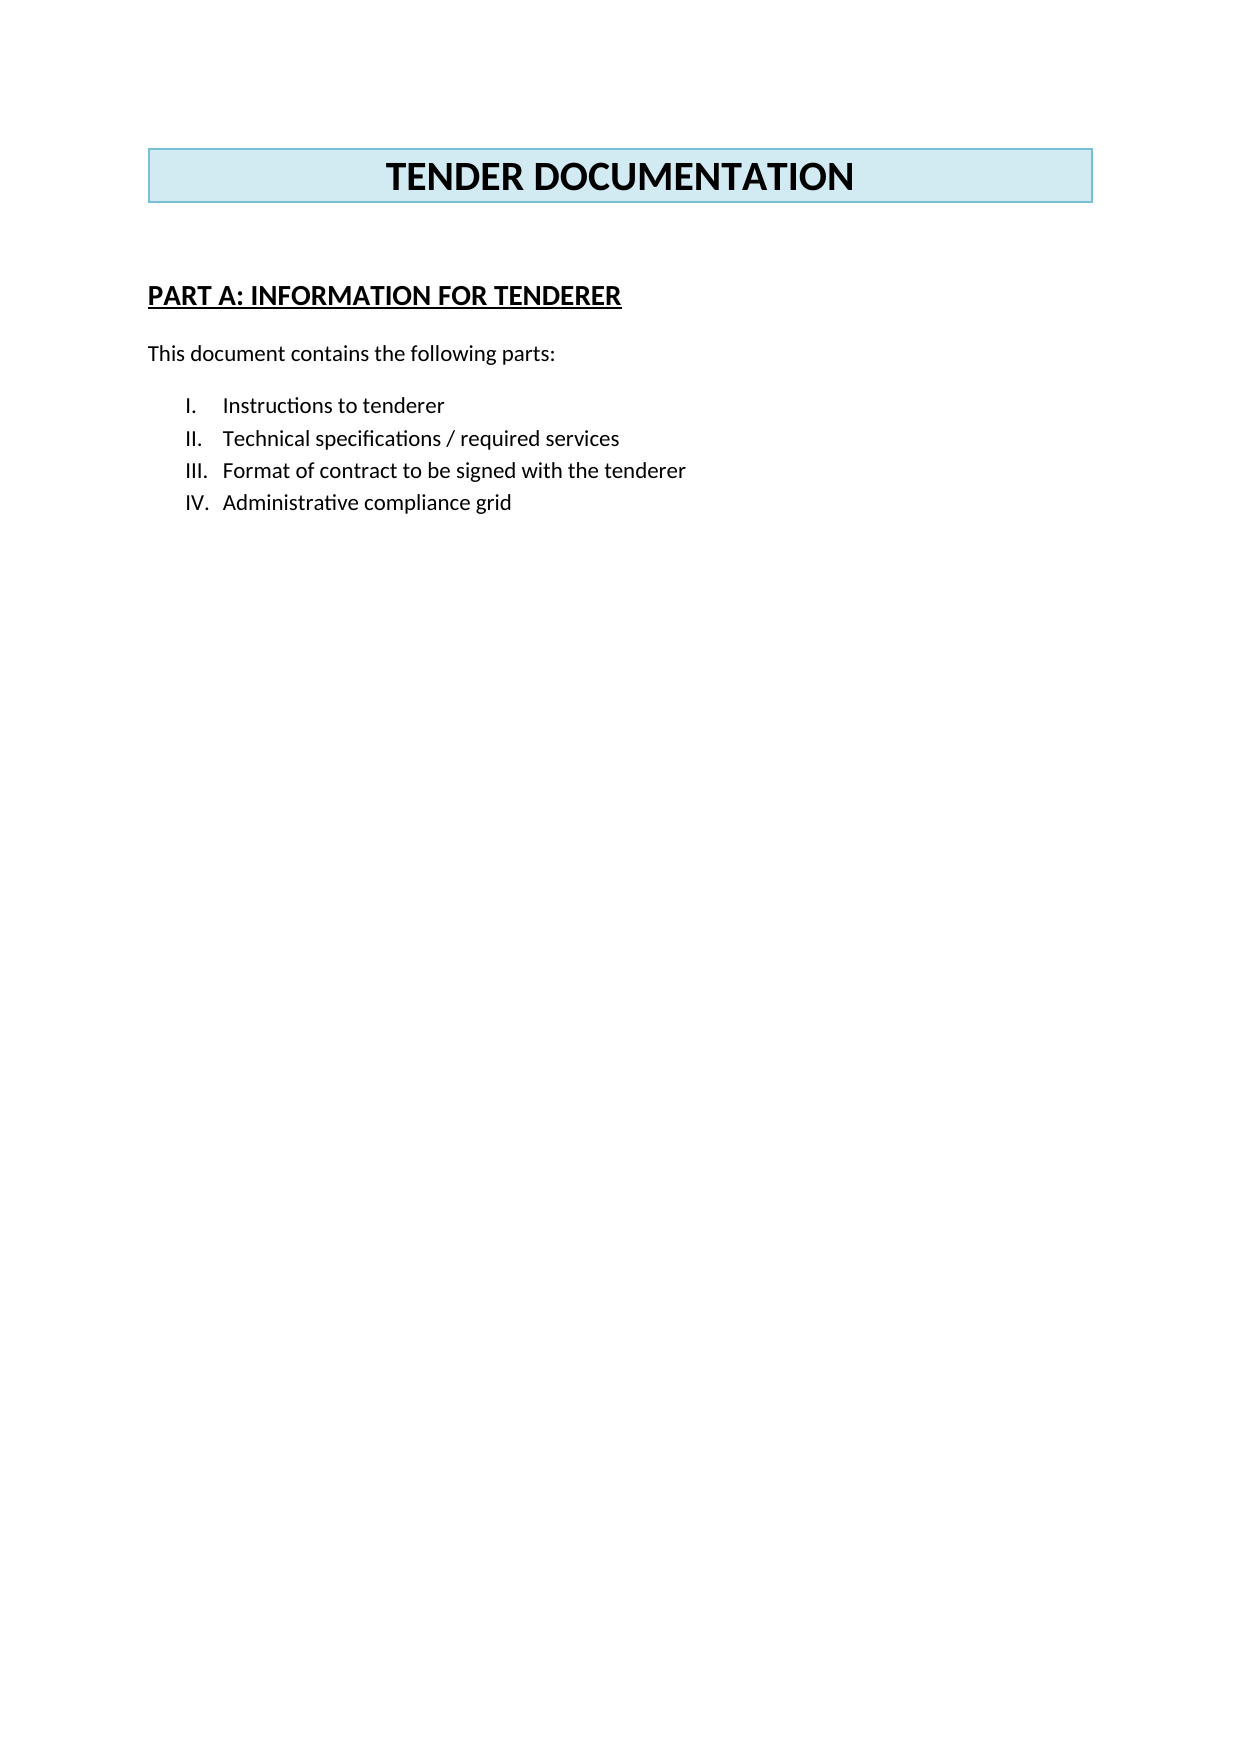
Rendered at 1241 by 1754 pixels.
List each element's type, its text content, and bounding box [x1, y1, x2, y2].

table_header TENDER DOCUMENTATION [150, 150, 1091, 201]
list Instructions to tenderer [185, 392, 1093, 420]
text This document contains the following parts: [148, 339, 1093, 367]
text PART A: INFORMATION FOR TENDERER [148, 277, 1093, 312]
list Technical specifications / required services [185, 424, 1093, 452]
list Administrative compliance grid [185, 488, 1093, 516]
list Format of contract to be signed with the tenderer [185, 456, 1093, 484]
